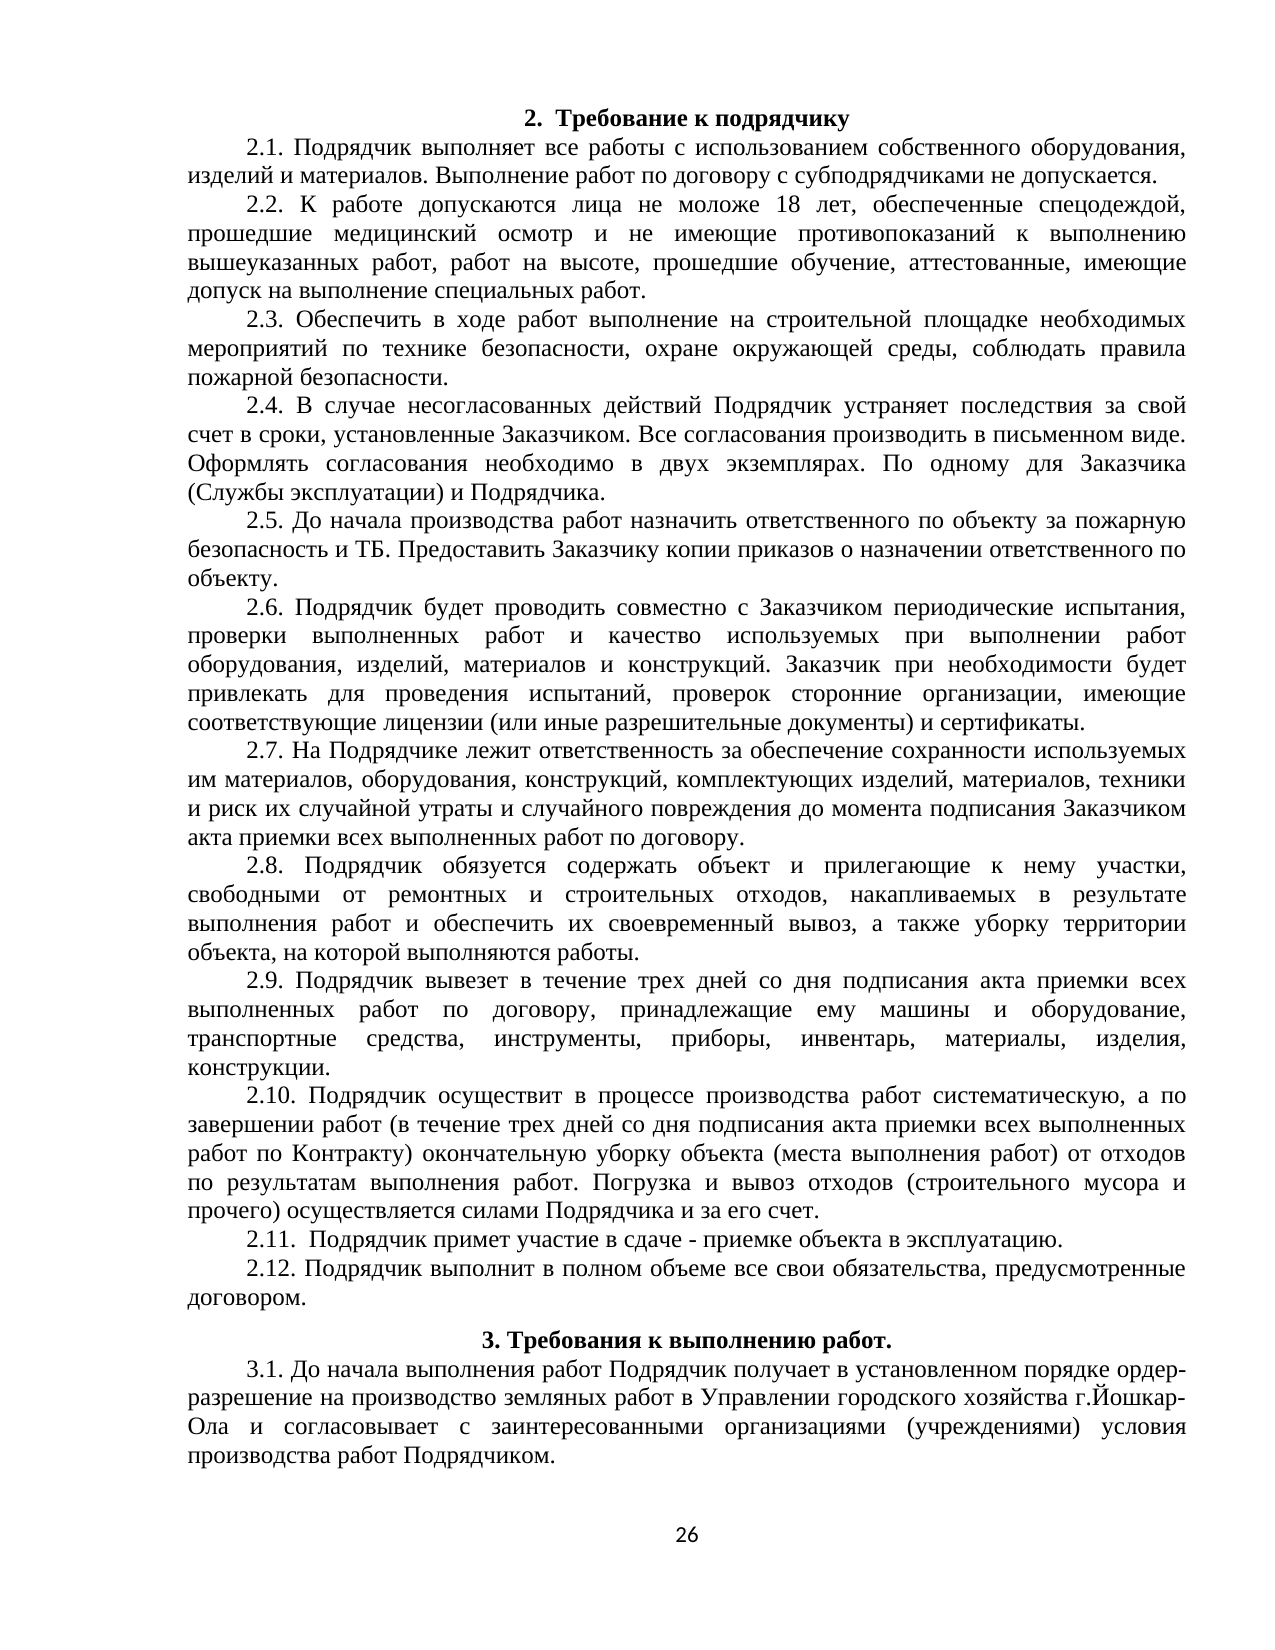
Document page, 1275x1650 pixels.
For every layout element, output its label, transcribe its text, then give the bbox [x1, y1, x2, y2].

text 2.7. На Подрядчике лежит ответственность за обеспечение сохранности используемых им материалов, оборудования, конструкций, комплектующих изделий, материалов, техники и риск их случайной утраты и случайного повреждения до момента подписания Заказчиком акта приемки всех выполненных работ по договору. [187, 736, 1186, 851]
text 3.1. До начала выполнения работ Подрядчик получает в установленном порядке ордер-разрешение на производство земляных работ в Управлении городского хозяйства г.Йошкар-Ола и согласовывает с заинтересованными организациями (учреждениями) условия производства работ Подрядчиком. [187, 1354, 1186, 1469]
text 2.6. Подрядчик будет проводить совместно с Заказчиком периодические испытания, проверки выполненных работ и качество используемых при выполнении работ оборудования, изделий, материалов и конструкций. Заказчик при необходимости будет привлекать для проведения испытаний, проверок сторонние организации, имеющие соответствующие лицензии (или иные разрешительные документы) и сертификаты. [187, 592, 1186, 736]
text 2.12. Подрядчик выполнит в полном объеме все свои обязательства, предусмотренные договором. [187, 1253, 1186, 1311]
text 2.9. Подрядчик вывезет в течение трех дней со дня подписания акта приемки всех выполненных работ по договору, принадлежащие ему машины и оборудование, транспортные средства, инструменты, приборы, инвентарь, материалы, изделия, конструкции. [187, 966, 1186, 1081]
text 2.3. Обеспечить в ходе работ выполнение на строительной площадке необходимых мероприятий по технике безопасности, охране окружающей среды, соблюдать правила пожарной безопасности. [187, 304, 1186, 391]
text 2. Требование к подрядчику [187, 103, 1186, 132]
text 2.10. Подрядчик осуществит в процессе производства работ систематическую, а по завершении работ (в течение трех дней со дня подписания акта приемки всех выполненных работ по Контракту) окончательную уборку объекта (места выполнения работ) от отходов по результатам выполнения работ. Погрузка и вывоз отходов (строительного мусора и прочего) осуществляется силами Подрядчика и за его счет. [187, 1081, 1186, 1224]
text 2.8. Подрядчик обязуется содержать объект и прилегающие к нему участки, свободными от ремонтных и строительных отходов, накапливаемых в результате выполнения работ и обеспечить их своевременный вывоз, а также уборку территории объекта, на которой выполняются работы. [187, 851, 1186, 966]
text 3. Требования к выполнению работ. [187, 1325, 1186, 1354]
text 2.2. К работе допускаются лица не моложе 18 лет, обеспеченные спецодеждой, прошедшие медицинский осмотр и не имеющие противопоказаний к выполнению вышеуказанных работ, работ на высоте, прошедшие обучение, аттестованные, имеющие допуск на выполнение специальных работ. [187, 189, 1186, 304]
text 2.5. До начала производства работ назначить ответственного по объекту за пожарную безопасность и ТБ. Предоставить Заказчику копии приказов о назначении ответственного по объекту. [187, 506, 1186, 592]
text 2.4. В случае несогласованных действий Подрядчик устраняет последствия за свой счет в сроки, установленные Заказчиком. Все согласования производить в письменном виде. Оформлять согласования необходимо в двух экземплярах. По одному для Заказчика (Службы эксплуатации) и Подрядчика. [187, 391, 1186, 506]
text 2.11. Подрядчик примет участие в сдаче - приемке объекта в эксплуатацию. [187, 1224, 1186, 1253]
text 2.1. Подрядчик выполняет все работы с использованием собственного оборудования, изделий и материалов. Выполнение работ по договору с субподрядчиками не допускается. [187, 132, 1186, 189]
